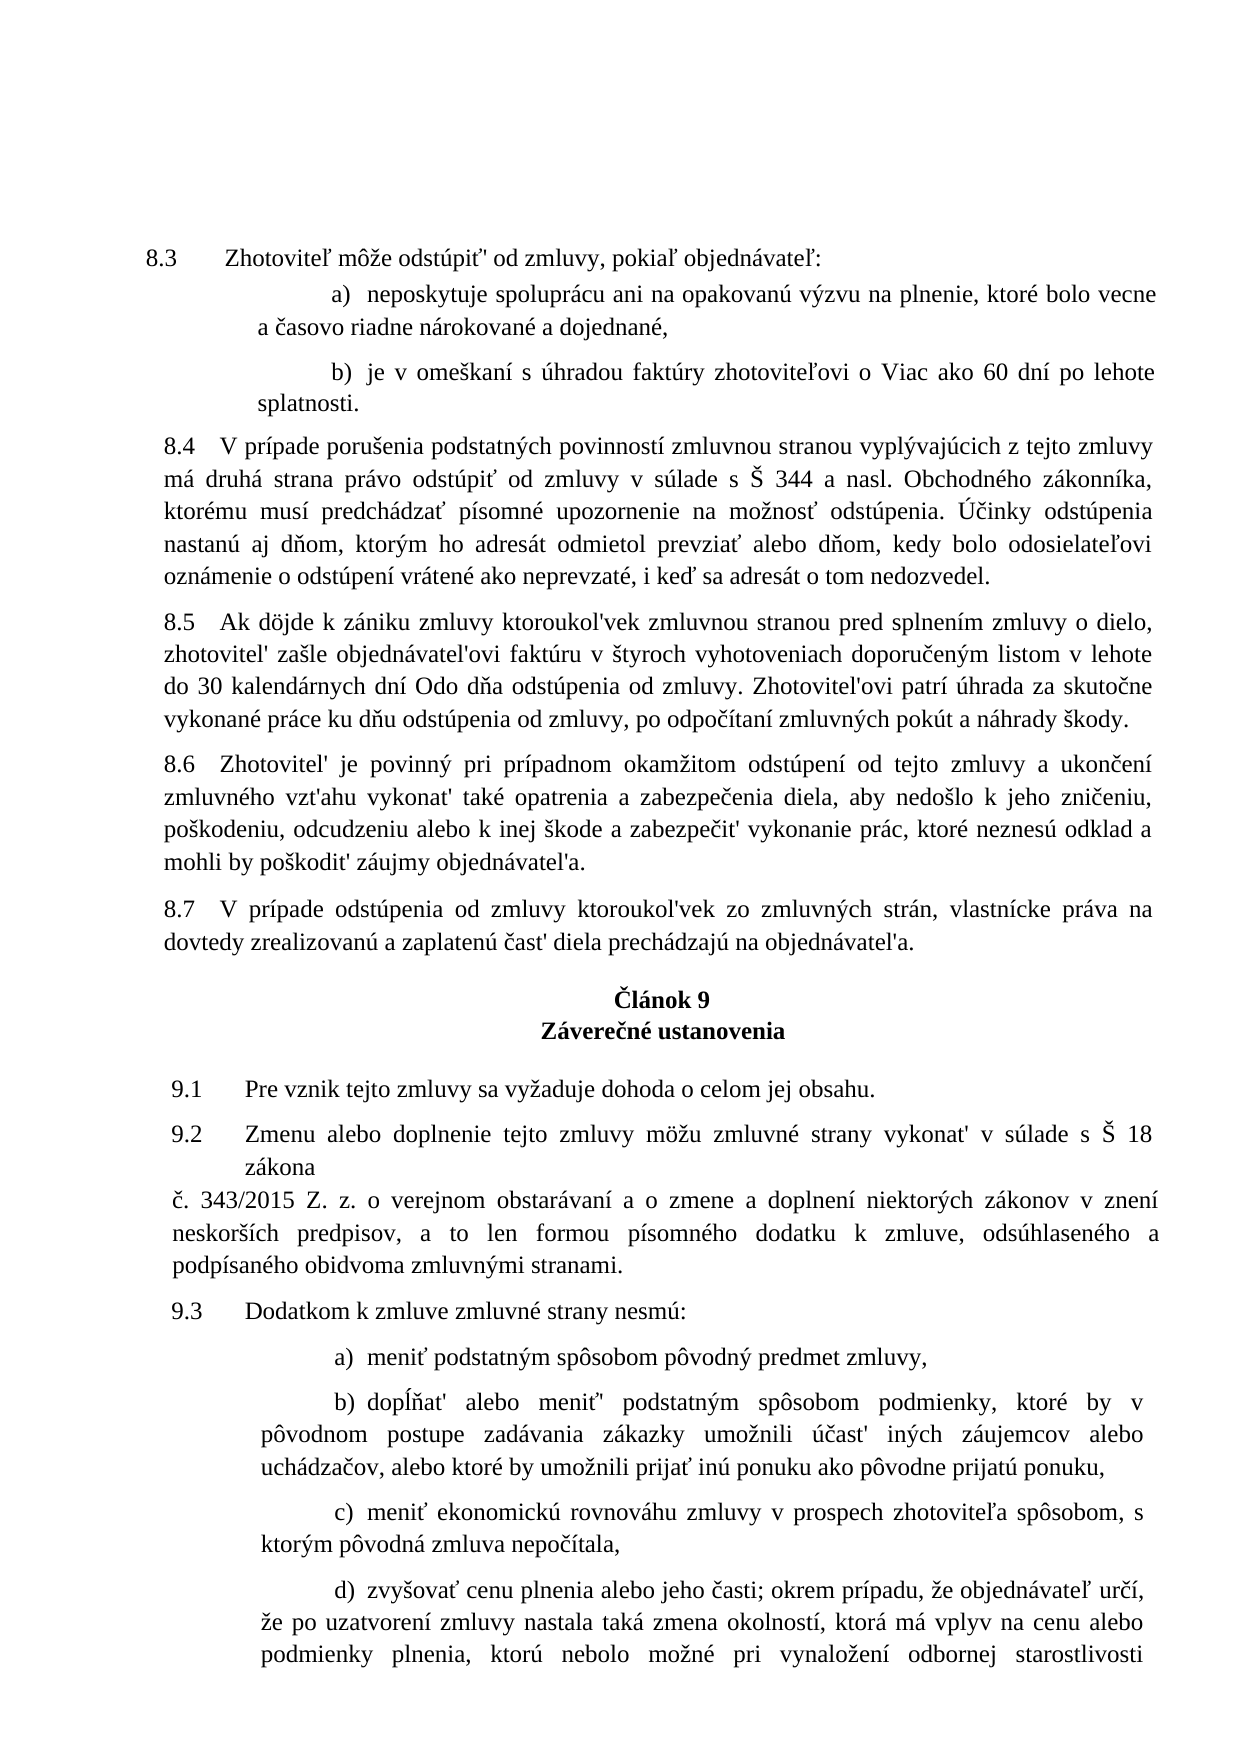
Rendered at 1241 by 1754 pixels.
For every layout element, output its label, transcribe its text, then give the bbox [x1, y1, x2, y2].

text 8.3 Zhotoviteľ môže odstúpiť' od zmluvy, pokiaľ objednávateľ: [146, 243, 1160, 272]
list V prípade odstúpenia od zmluvy ktoroukol'vek zo zmluvných strán, vlastnícke práva na dovtedy zrealizovanú a zaplatenú čast' diela prechádzajú na objednávatel'a. [163, 894, 1153, 956]
list neposkytuje spoluprácu ani na opakovanú výzvu na plnenie, ktoré bolo vecne a časovo riadne nárokované a dojednané, [257, 279, 1157, 341]
text Záverečné ustanovenia [173, 1016, 1152, 1045]
list Ak döjde k zániku zmluvy ktoroukol'vek zmluvnou stranou pred splnením zmluvy o dielo, zhotovitel' zašle objednávatel'ovi faktúru v štyroch vyhotoveniach doporučeným listom v lehote do 30 kalendárnych dní Odo dňa odstúpenia od zmluvy. Zhotovitel'ovi patrí úhrada za skutočne vykonané práce ku dňu odstúpenia od zmluvy, po odpočítaní zmluvných pokút a náhrady škody. [163, 607, 1153, 733]
list Zhotovitel' je povinný pri prípadnom okamžitom odstúpení od tejto zmluvy a ukončení zmluvného vzt'ahu vykonat' také opatrenia a zabezpečenia diela, aby nedošlo k jeho zničeniu, poškodeniu, odcudzeniu alebo k inej škode a zabezpečit' vykonanie prác, ktoré neznesú odklad a mohli by poškodit' záujmy objednávatel'a. [163, 749, 1153, 875]
list Zmenu alebo doplnenie tejto zmluvy möžu zmluvné strany vykonat' v súlade s Š 18 zákona [171, 1119, 1153, 1181]
list V prípade porušenia podstatných povinností zmluvnou stranou vyplývajúcich z tejto zmluvy má druhá strana právo odstúpiť od zmluvy v súlade s Š 344 a nasl. Obchodného zákonníka, ktorému musí predchádzať písomné upozornenie na možnosť odstúpenia. Účinky odstúpenia nastanú aj dňom, ktorým ho adresát odmietol prevziať alebo dňom, kedy bolo odosielateľovi oznámenie o odstúpení vrátené ako neprevzaté, i keď sa adresát o tom nedozvedel. [163, 431, 1153, 590]
list meniť podstatným spôsobom pôvodný predmet zmluvy, [261, 1342, 1144, 1370]
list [261, 1575, 1144, 1668]
list meniť ekonomickú rovnováhu zmluvy v prospech zhotoviteľa spôsobom, s ktorým pôvodná zmluva nepočítala, [261, 1497, 1144, 1558]
text č. 343/2015 Z. z. o verejnom obstarávaní a o zmene a doplnení niektorých zákonov v znení neskorších predpisov, a to len formou písomného dodatku k zmluve, odsúhlaseného a podpísaného obidvoma zmluvnými stranami. [172, 1186, 1160, 1279]
text Článok 9 [173, 985, 1150, 1013]
list dopĺňat' alebo meniť' podstatným spôsobom podmienky, ktoré by v pôvodnom postupe zadávania zákazky umožnili účast' iných záujemcov alebo uchádzačov, alebo ktoré by umožnili prijať inú ponuku ako pôvodne prijatú ponuku, [261, 1387, 1144, 1480]
list je v omeškaní s úhradou faktúry zhotoviteľovi o Viac ako 60 dní po lehote splatnosti. [257, 357, 1157, 417]
list Pre vznik tejto zmluvy sa vyžaduje dohoda o celom jej obsahu. [171, 1074, 1153, 1103]
list Dodatkom k zmluve zmluvné strany nesmú: [171, 1296, 1153, 1325]
